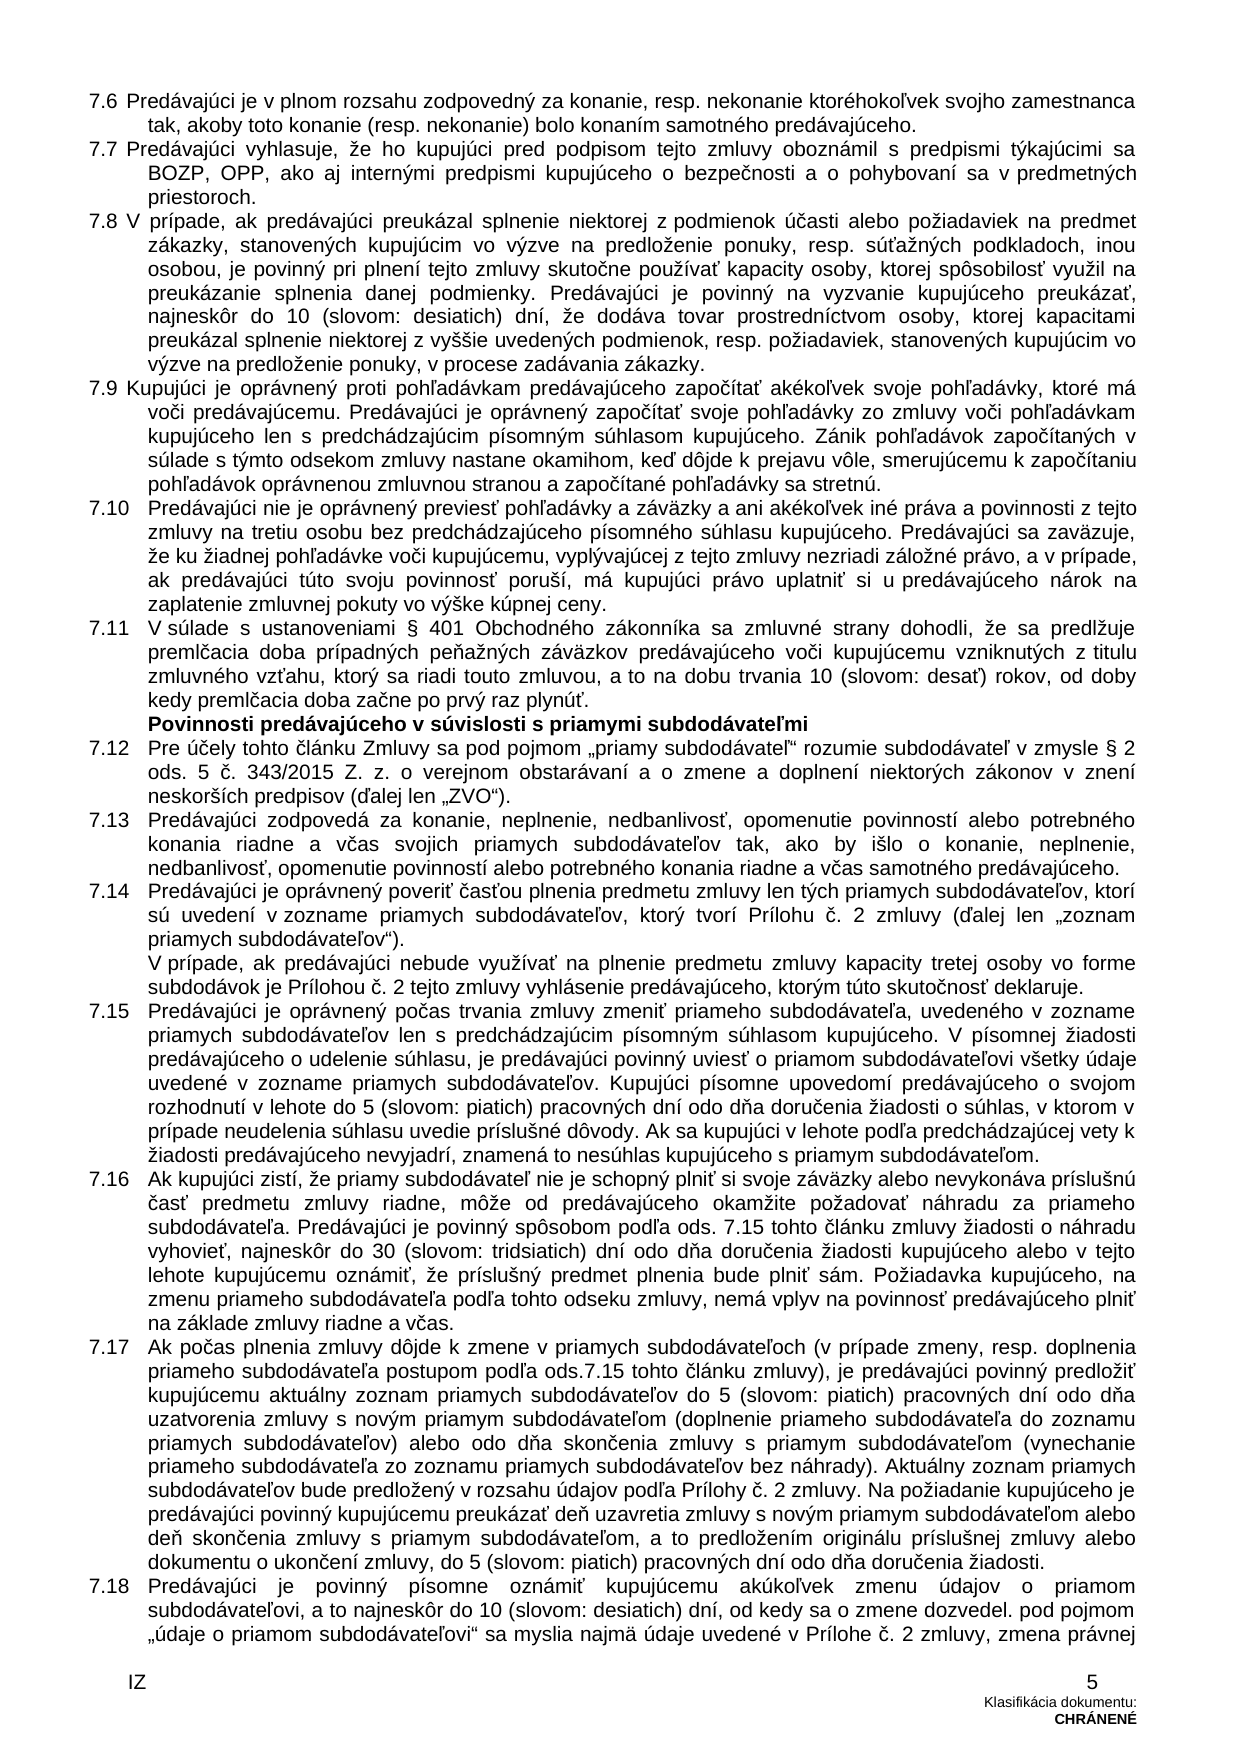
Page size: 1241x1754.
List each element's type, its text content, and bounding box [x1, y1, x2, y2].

list Predávajúci vyhlasuje, že ho kupujúci pred podpisom tejto zmluvy oboznámil s predpismi týkajúcimi sa BOZP, OPP, ako aj internými predpismi kupujúceho o bezpečnosti a o pohybovaní sa v predmetných priestoroch. [89, 137, 1137, 208]
list Kupujúci je oprávnený proti pohľadávkam predávajúceho započítať akékoľvek svoje pohľadávky, ktoré má voči predávajúcemu. Predávajúci je oprávnený započítať svoje pohľadávky zo zmluvy voči pohľadávkam kupujúceho len s predchádzajúcim písomným súhlasom kupujúceho. Zánik pohľadávok započítaných v súlade s týmto odsekom zmluvy nastane okamihom, keď dôjde k prejavu vôle, smerujúcemu k započítaniu pohľadávok oprávnenou zmluvnou stranou a započítané pohľadávky sa stretnú. [89, 376, 1137, 496]
list V súlade s ustanoveniami § 401 Obchodného zákonníka sa zmluvné strany dohodli, že sa predlžuje premlčacia doba prípadných peňažných záväzkov predávajúceho voči kupujúcemu vzniknutých z titulu zmluvného vzťahu, ktorý sa riadi touto zmluvou, a to na dobu trvania 10 (slovom: desať) rokov, od doby kedy premlčacia doba začne po prvý raz plynúť. [89, 616, 1137, 712]
list Predávajúci je v plnom rozsahu zodpovedný za konanie, resp. nekonanie ktoréhokoľvek svojho zamestnanca tak, akoby toto konanie (resp. nekonanie) bolo konaním samotného predávajúceho. [89, 89, 1137, 137]
list V prípade, ak predávajúci nebude využívať na plnenie predmetu zmluvy kapacity tretej osoby vo forme subdodávok je Prílohou č. 2 tejto zmluvy vyhlásenie predávajúceho, ktorým túto skutočnosť deklaruje. [148, 951, 1137, 999]
list Pre účely tohto článku Zmluvy sa pod pojmom „priamy subdodávateľ“ rozumie subdodávateľ v zmysle § 2 ods. 5 č. 343/2015 Z. z. o verejnom obstarávaní a o zmene a doplnení niektorých zákonov v znení neskorších predpisov (ďalej len „ZVO“). [89, 736, 1137, 807]
list Predávajúci zodpovedá za konanie, neplnenie, nedbanlivosť, opomenutie povinností alebo potrebného konania riadne a včas svojich priamych subdodávateľov tak, ako by išlo o konanie, neplnenie, nedbanlivosť, opomenutie povinností alebo potrebného konania riadne a včas samotného predávajúceho. [89, 807, 1137, 879]
list Predávajúci je oprávnený počas trvania zmluvy zmeniť priameho subdodávateľa, uvedeného v zozname priamych subdodávateľov len s predchádzajúcim písomným súhlasom kupujúceho. V písomnej žiadosti predávajúceho o udelenie súhlasu, je predávajúci povinný uviesť o priamom subdodávateľovi všetky údaje uvedené v zozname priamych subdodávateľov. Kupujúci písomne upovedomí predávajúceho o svojom rozhodnutí v lehote do 5 (slovom: piatich) pracovných dní odo dňa doručenia žiadosti o súhlas, v ktorom v prípade neudelenia súhlasu uvedie príslušné dôvody. Ak sa kupujúci v lehote podľa predchádzajúcej vety k žiadosti predávajúceho nevyjadrí, znamená to nesúhlas kupujúceho s priamym subdodávateľom. [89, 999, 1137, 1167]
list Predávajúci nie je oprávnený previesť pohľadávky a záväzky a ani akékoľvek iné práva a povinnosti z tejto zmluvy na tretiu osobu bez predchádzajúceho písomného súhlasu kupujúceho. Predávajúci sa zaväzuje, že ku žiadnej pohľadávke voči kupujúcemu, vyplývajúcej z tejto zmluvy nezriadi záložné právo, a v prípade, ak predávajúci túto svoju povinnosť poruší, má kupujúci právo uplatniť si u predávajúceho nárok na zaplatenie zmluvnej pokuty vo výške kúpnej ceny. [89, 496, 1137, 616]
list Ak počas plnenia zmluvy dôjde k zmene v priamych subdodávateľoch (v prípade zmeny, resp. doplnenia priameho subdodávateľa postupom podľa ods.7.15 tohto článku zmluvy), je predávajúci povinný predložiť kupujúcemu aktuálny zoznam priamych subdodávateľov do 5 (slovom: piatich) pracovných dní odo dňa uzatvorenia zmluvy s novým priamym subdodávateľom (doplnenie priameho subdodávateľa do zoznamu priamych subdodávateľov) alebo odo dňa skončenia zmluvy s priamym subdodávateľom (vynechanie priameho subdodávateľa zo zoznamu priamych subdodávateľov bez náhrady). Aktuálny zoznam priamych subdodávateľov bude predložený v rozsahu údajov podľa Prílohy č. 2 zmluvy. Na požiadanie kupujúceho je predávajúci povinný kupujúcemu preukázať deň uzavretia zmluvy s novým priamym subdodávateľom alebo deň skončenia zmluvy s priamym subdodávateľom, a to predložením originálu príslušnej zmluvy alebo dokumentu o ukončení zmluvy, do 5 (slovom: piatich) pracovných dní odo dňa doručenia žiadosti. [89, 1334, 1137, 1574]
list Povinnosti predávajúceho v súvislosti s priamymi subdodávateľmi [148, 712, 1137, 736]
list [89, 1574, 1137, 1646]
list Predávajúci je oprávnený poveriť časťou plnenia predmetu zmluvy len tých priamych subdodávateľov, ktorí sú uvedení v zozname priamych subdodávateľov, ktorý tvorí Prílohu č. 2 zmluvy (ďalej len „zoznam priamych subdodávateľov“). [89, 879, 1137, 951]
list V prípade, ak predávajúci preukázal splnenie niektorej z podmienok účasti alebo požiadaviek na predmet zákazky, stanovených kupujúcim vo výzve na predloženie ponuky, resp. súťažných podkladoch, inou osobou, je povinný pri plnení tejto zmluvy skutočne používať kapacity osoby, ktorej spôsobilosť využil na preukázanie splnenia danej podmienky. Predávajúci je povinný na vyzvanie kupujúceho preukázať, najneskôr do 10 (slovom: desiatich) dní, že dodáva tovar prostredníctvom osoby, ktorej kapacitami preukázal splnenie niektorej z vyššie uvedených podmienok, resp. požiadaviek, stanovených kupujúcim vo výzve na predloženie ponuky, v procese zadávania zákazky. [89, 208, 1137, 376]
list Ak kupujúci zistí, že priamy subdodávateľ nie je schopný plniť si svoje záväzky alebo nevykonáva príslušnú časť predmetu zmluvy riadne, môže od predávajúceho okamžite požadovať náhradu za priameho subdodávateľa. Predávajúci je povinný spôsobom podľa ods. 7.15 tohto článku zmluvy žiadosti o náhradu vyhovieť, najneskôr do 30 (slovom: tridsiatich) dní odo dňa doručenia žiadosti kupujúceho alebo v tejto lehote kupujúcemu oznámiť, že príslušný predmet plnenia bude plniť sám. Požiadavka kupujúceho, na zmenu priameho subdodávateľa podľa tohto odseku zmluvy, nemá vplyv na povinnosť predávajúceho plniť na základe zmluvy riadne a včas. [89, 1167, 1137, 1334]
